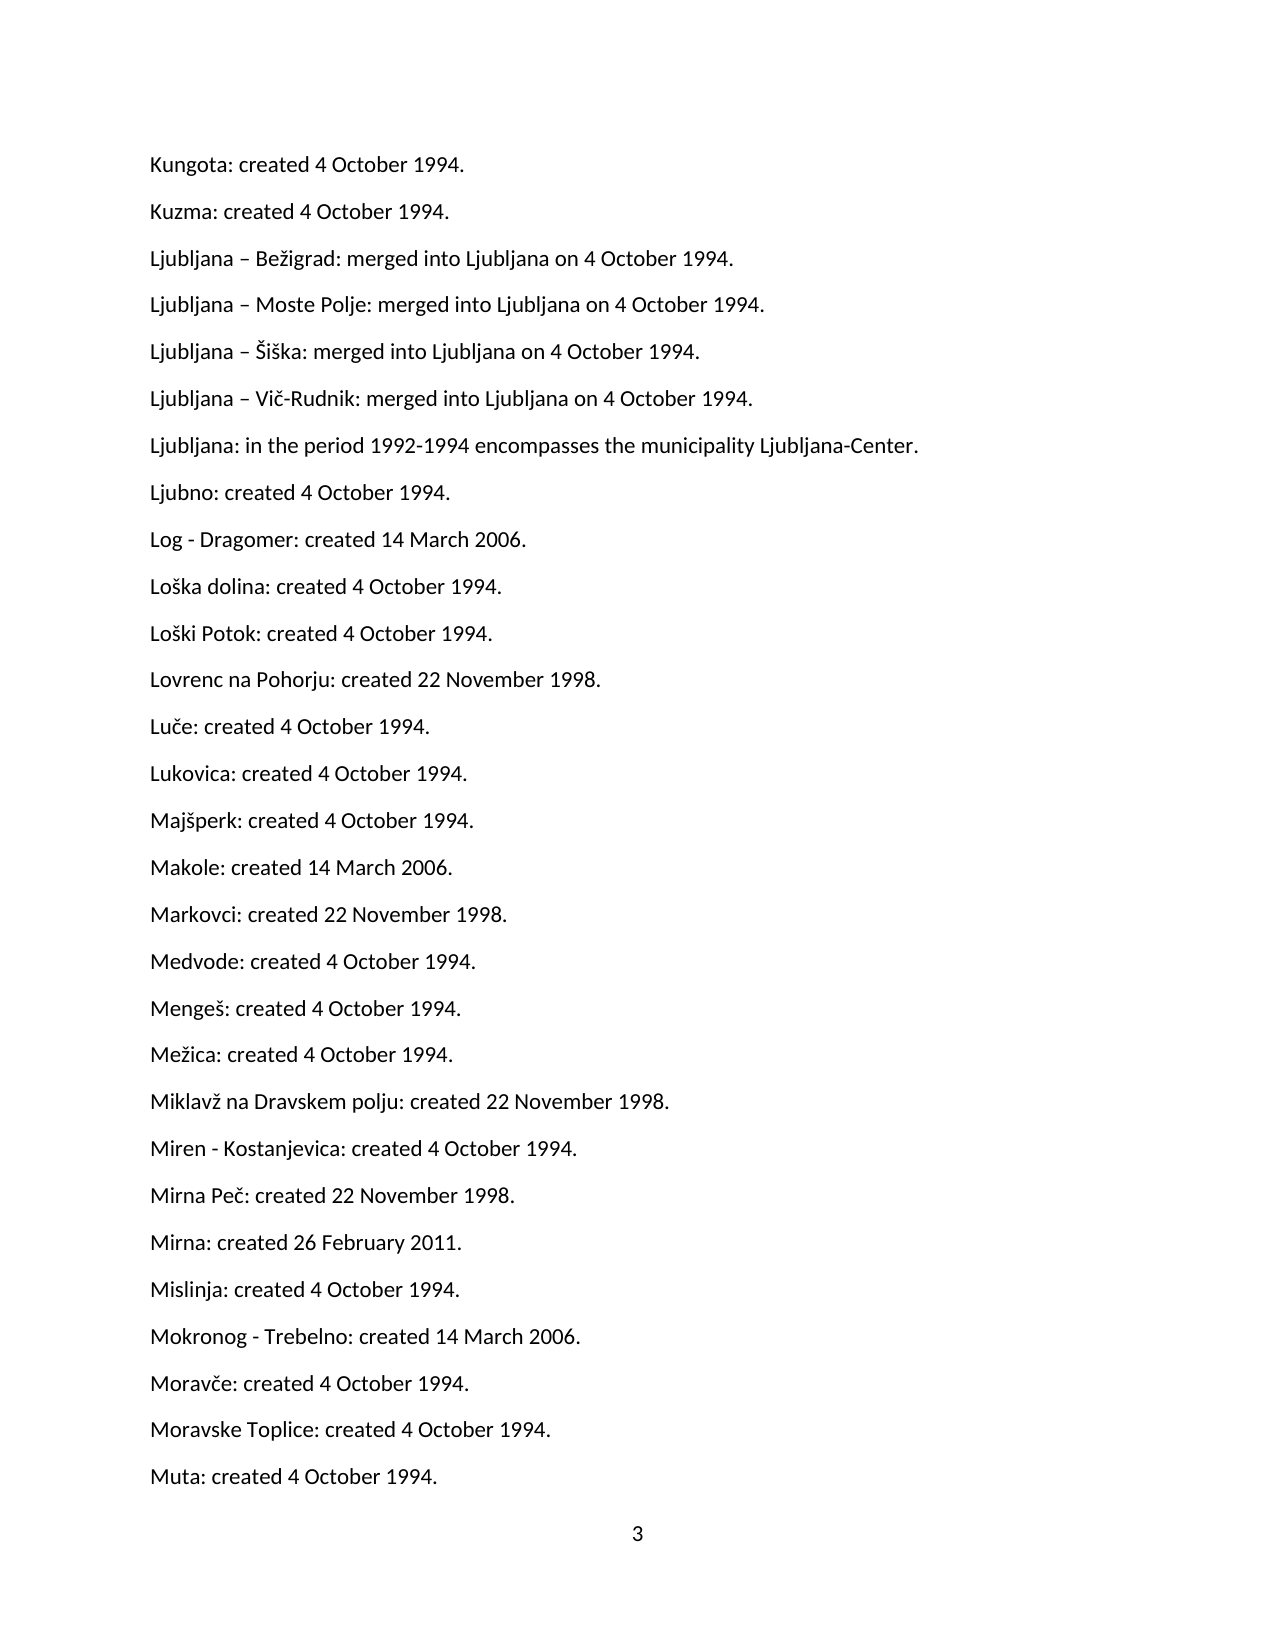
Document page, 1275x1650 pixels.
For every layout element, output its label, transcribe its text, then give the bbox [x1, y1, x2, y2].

text Kuzma: created 4 October 1994. [150, 197, 1125, 225]
text Lukovica: created 4 October 1994. [150, 759, 1125, 787]
text Lovrenc na Pohorju: created 22 November 1998. [150, 666, 1125, 694]
text Miklavž na Dravskem polju: created 22 November 1998. [150, 1087, 1125, 1116]
text Markovci: created 22 November 1998. [150, 900, 1125, 928]
text Makole: created 14 March 2006. [150, 853, 1125, 881]
text Luče: created 4 October 1994. [150, 712, 1125, 741]
text Mokronog - Trebelno: created 14 March 2006. [150, 1322, 1125, 1350]
text Mirna Peč: created 22 November 1998. [150, 1181, 1125, 1209]
text Ljubljana: in the period 1992-1994 encompasses the municipality Ljubljana-Center. [150, 431, 1125, 459]
text Moravče: created 4 October 1994. [150, 1369, 1125, 1397]
text Muta: created 4 October 1994. [150, 1462, 1125, 1491]
text Miren - Kostanjevica: created 4 October 1994. [150, 1134, 1125, 1162]
text Ljubljana – Bežigrad: merged into Ljubljana on 4 October 1994. [150, 244, 1125, 272]
text Majšperk: created 4 October 1994. [150, 806, 1125, 834]
text Mežica: created 4 October 1994. [150, 1041, 1125, 1069]
text Kungota: created 4 October 1994. [150, 150, 1125, 178]
text Loški Potok: created 4 October 1994. [150, 619, 1125, 647]
text Loška dolina: created 4 October 1994. [150, 572, 1125, 600]
text Ljubljana – Šiška: merged into Ljubljana on 4 October 1994. [150, 337, 1125, 366]
text Moravske Toplice: created 4 October 1994. [150, 1416, 1125, 1444]
text Mengeš: created 4 October 1994. [150, 994, 1125, 1022]
text Ljubno: created 4 October 1994. [150, 478, 1125, 506]
text Medvode: created 4 October 1994. [150, 947, 1125, 975]
text Ljubljana – Moste Polje: merged into Ljubljana on 4 October 1994. [150, 291, 1125, 319]
text Log - Dragomer: created 14 March 2006. [150, 525, 1125, 553]
text Mislinja: created 4 October 1994. [150, 1275, 1125, 1303]
text Ljubljana – Vič-Rudnik: merged into Ljubljana on 4 October 1994. [150, 384, 1125, 412]
text Mirna: created 26 February 2011. [150, 1228, 1125, 1256]
